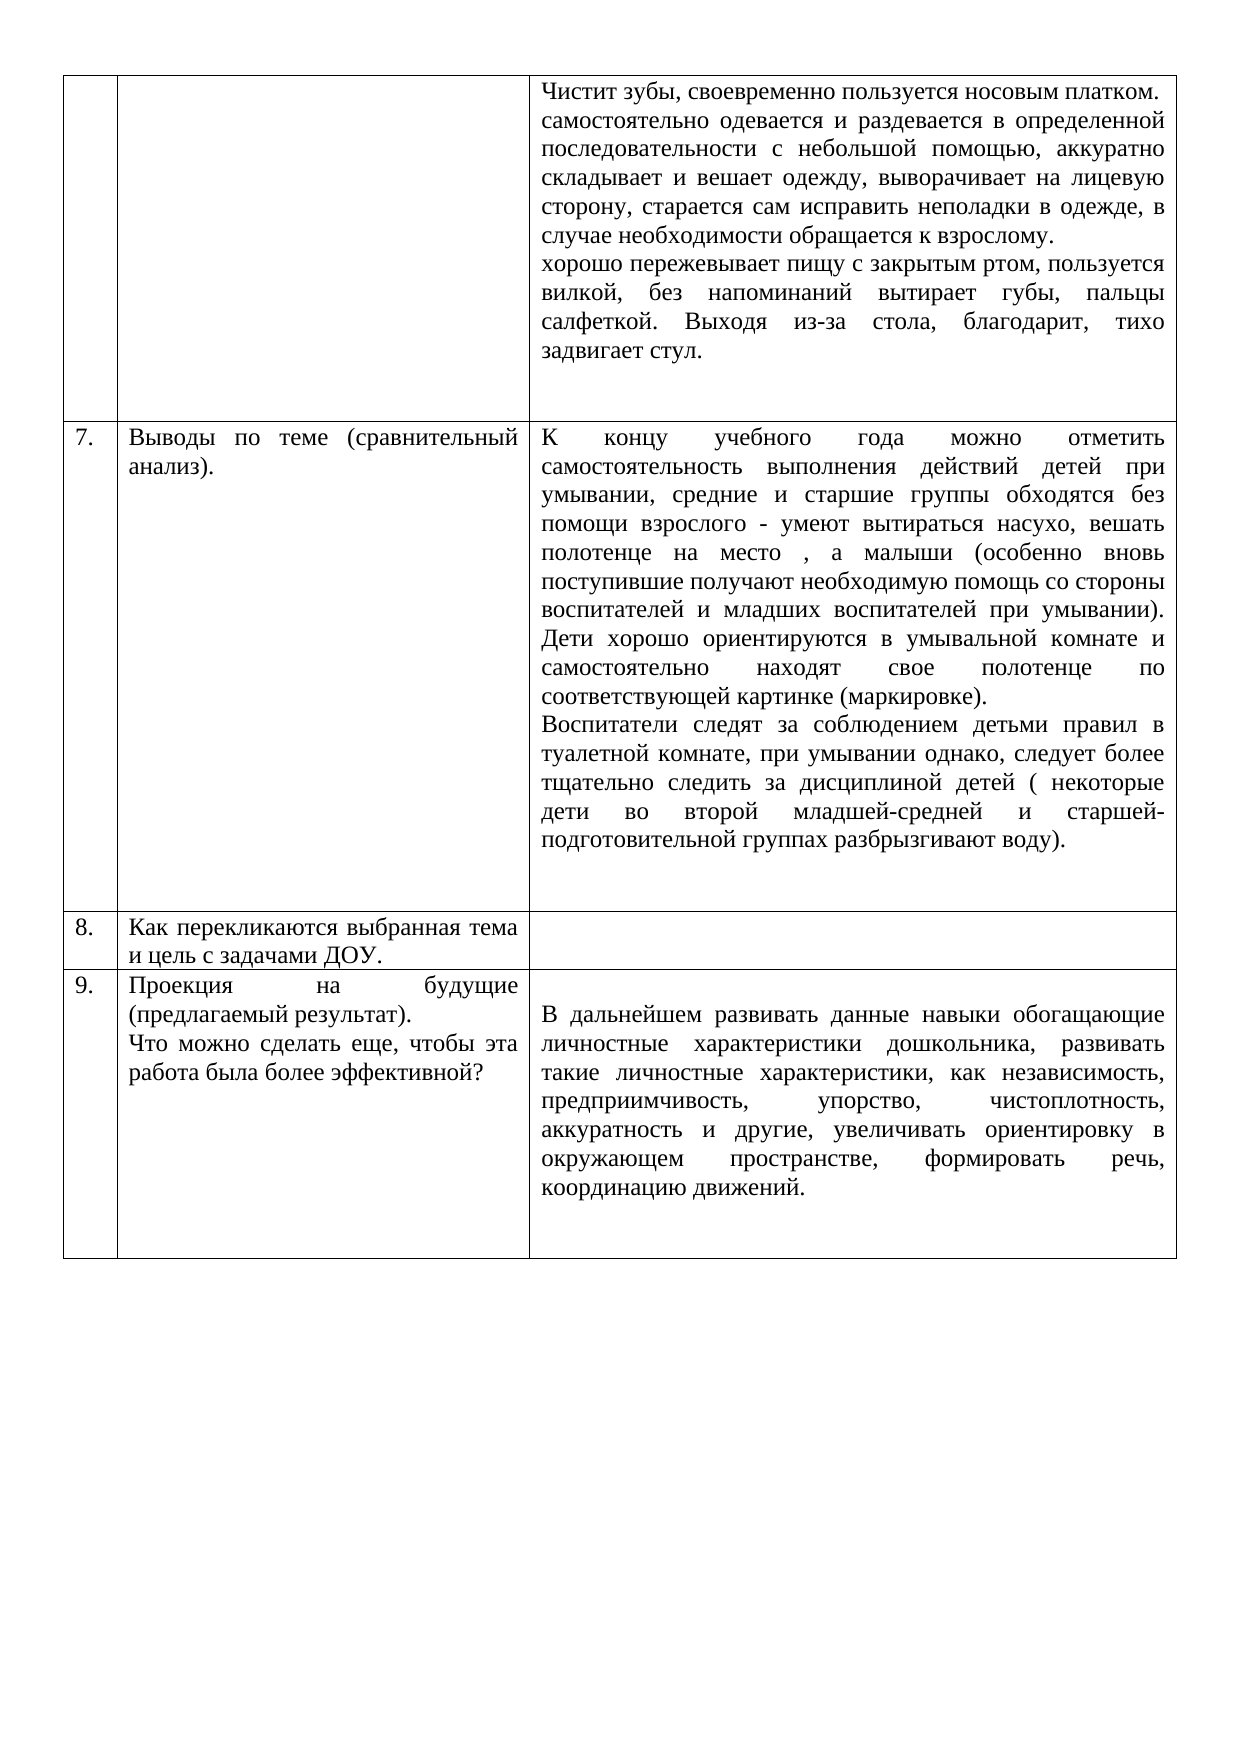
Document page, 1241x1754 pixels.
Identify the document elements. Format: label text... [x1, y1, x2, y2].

table_cell Выводы по теме (сравнительный анализ). [118, 422, 529, 911]
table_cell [530, 76, 1176, 421]
table_cell [530, 912, 1176, 969]
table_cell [118, 76, 529, 421]
table_cell 7. [64, 422, 117, 911]
table_cell К концу учебного года можно отметить самостоятельность выполнения действий детей при умывании, средние и старшие группы обходятся без помощи взрослого - умеют вытираться насухо, вешать полотенце на место , а малыши (особенно вновь поступившие получают необходимую помощь со стороны воспитателей и младших воспитателей при умывании). Дети хорошо ориентируются в умывальной комнате и самостоятельно находят свое полотенце по соответствующей картинке (маркировке). Воспитатели следят за соблюдением детьми правил в туалетной комнате, при умывании однако, следует более тщательно следить за дисциплиной детей ( некоторые дети во второй младшей-средней и старшей-подготовительной группах разбрызгивают воду). [530, 422, 1176, 911]
table_cell 9. [64, 970, 117, 1258]
table_cell 6. [64, 76, 117, 421]
table_cell 8. [64, 912, 117, 969]
table_cell Проекция на будущие (предлагаемый результат). Что можно сделать еще, чтобы эта работа была более эффективной? [118, 970, 529, 1258]
table_cell Как перекликаются выбранная тема и цель с задачами ДОУ. [118, 912, 529, 969]
table_cell В дальнейшем развивать данные навыки обогащающие личностные характеристики дошкольника, развивать такие личностные характеристики, как независимость, предприимчивость, упорство, чистоплотность, аккуратность и другие, увеличивать ориентировку в окружающем пространстве, формировать речь, координацию движений. [530, 970, 1176, 1258]
